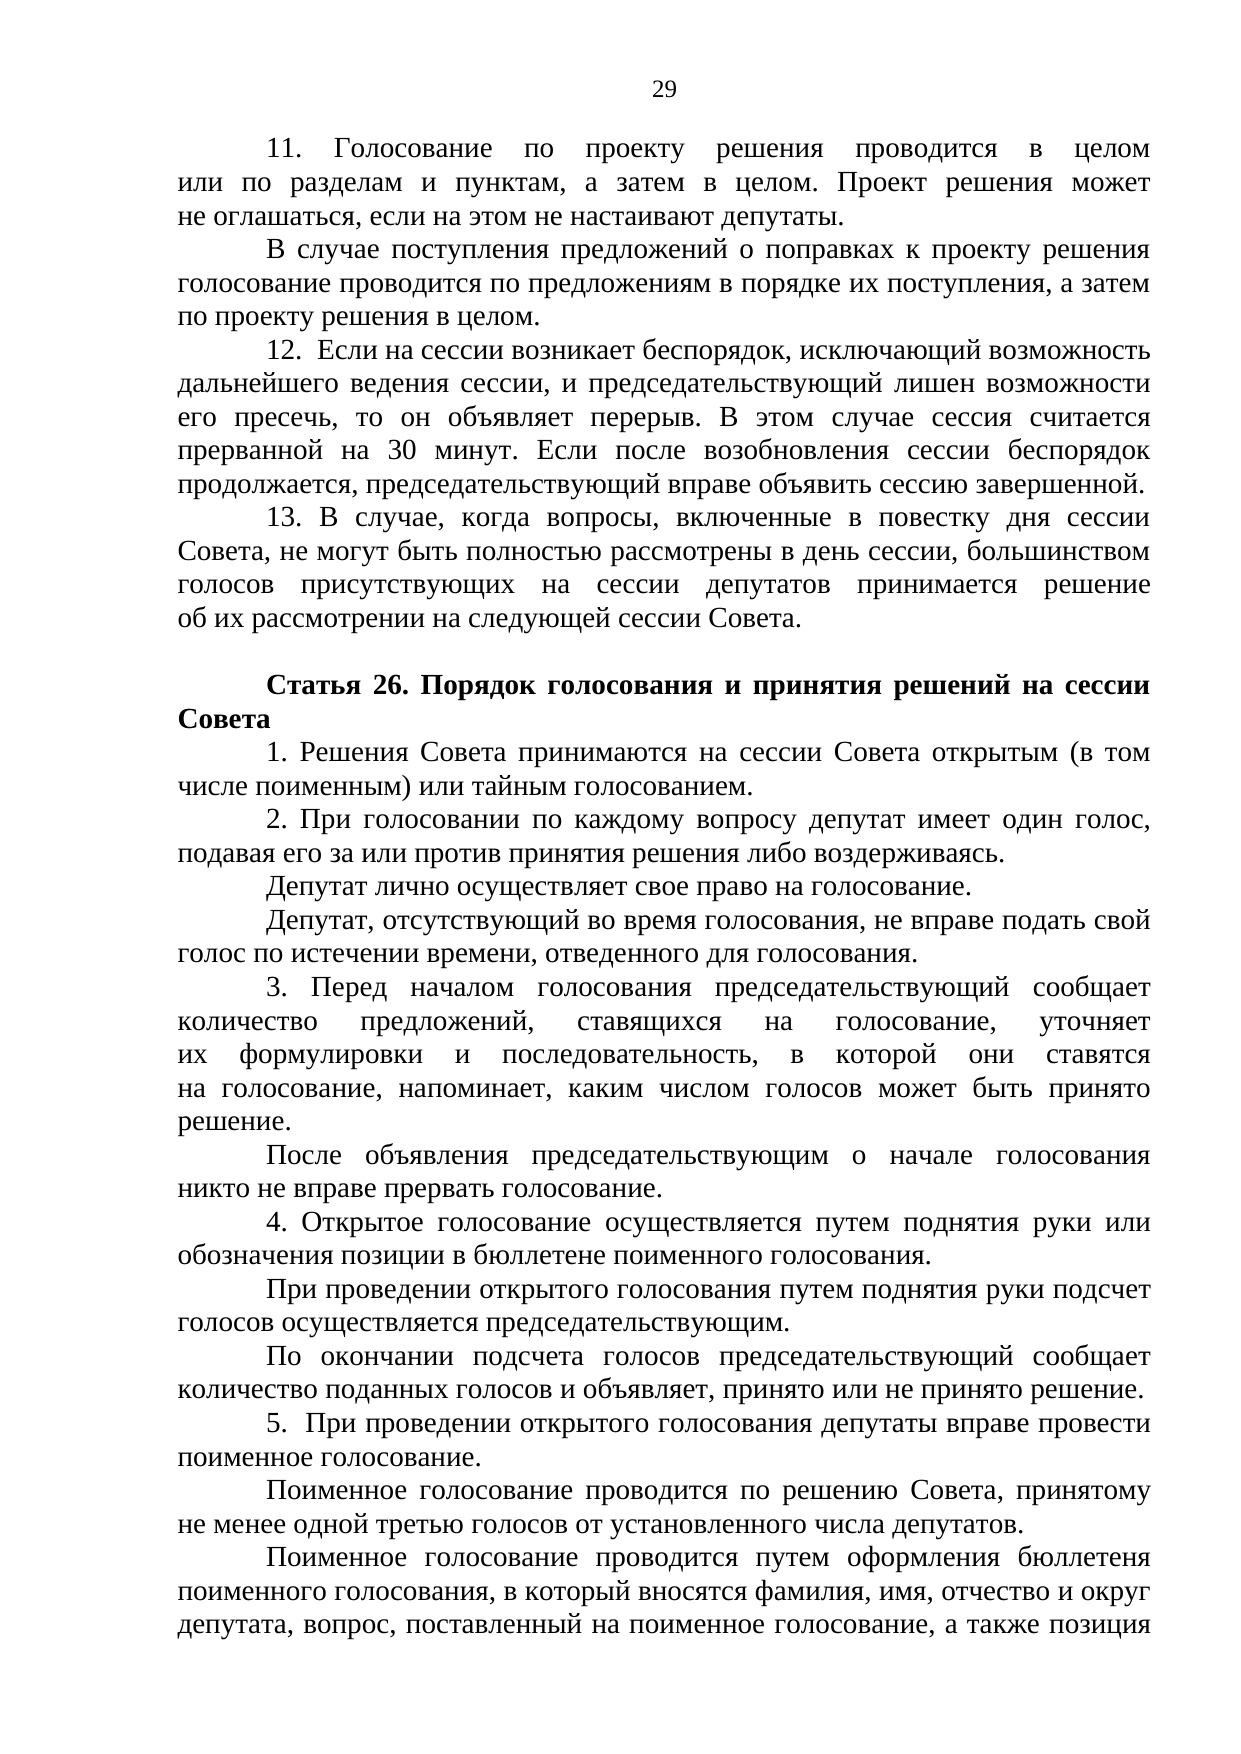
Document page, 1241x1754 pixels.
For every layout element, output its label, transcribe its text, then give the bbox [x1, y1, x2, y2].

title Статья 26. Порядок голосования и принятия решений на сессии Совета [177, 667, 1152, 734]
text Поименное голосование проводится по решению Совета, принятому не менее одной третью голосов от установленного числа депутатов. [177, 1472, 1152, 1539]
text По окончании подсчета голосов председательствующий сообщает количество поданных голосов и объявляет, принято или не принято решение. [177, 1338, 1152, 1405]
text В случае поступления предложений о поправках к проекту решения голосование проводится по предложениям в порядке их поступления, а затем по проекту решения в целом. [177, 231, 1152, 332]
text 2. При голосовании по каждому вопросу депутат имеет один голос, подавая его за или против принятия решения либо воздерживаясь. [177, 801, 1152, 868]
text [177, 1539, 1152, 1640]
text 1. Решения Совета принимаются на сессии Совета открытым (в том числе поименным) или тайным голосованием. [177, 734, 1152, 801]
text При проведении открытого голосования путем поднятия руки подсчет голосов осуществляется председательствующим. [177, 1271, 1152, 1338]
text 4. Открытое голосование осуществляется путем поднятия руки или обозначения позиции в бюллетене поименного голосования. [177, 1204, 1152, 1271]
text Депутат, отсутствующий во время голосования, не вправе подать свой голос по истечении времени, отведенного для голосования. [177, 902, 1152, 969]
text 3. Перед началом голосования председательствующий сообщает количество предложений, ставящихся на голосование, уточняет их формулировки и последовательность, в которой они ставятся на голосование, напоминает, каким числом голосов может быть принято решение. [177, 969, 1152, 1137]
text После объявления председательствующим о начале голосования никто не вправе прервать голосование. [177, 1137, 1152, 1204]
text 5. При проведении открытого голосования депутаты вправе провести поименное голосование. [177, 1405, 1152, 1472]
text Депутат лично осуществляет свое право на голосование. [177, 868, 1152, 902]
text 11. Голосование по проекту решения проводится в целом или по разделам и пунктам, а затем в целом. Проект решения может не оглашаться, если на этом не настаивают депутаты. [177, 131, 1152, 231]
text 13. В случае, когда вопросы, включенные в повестку дня сессии Совета, не могут быть полностью рассмотрены в день сессии, большинством голосов присутствующих на сессии депутатов принимается решение об их рассмотрении на следующей сессии Совета. [177, 499, 1152, 634]
text 12. Если на сессии возникает беспорядок, исключающий возможность дальнейшего ведения сессии, и председательствующий лишен возможности его пресечь, то он объявляет перерыв. В этом случае сессия считается прерванной на 30 минут. Если после возобновления сессии беспорядок продолжается, председательствующий вправе объявить сессию завершенной. [177, 332, 1152, 499]
